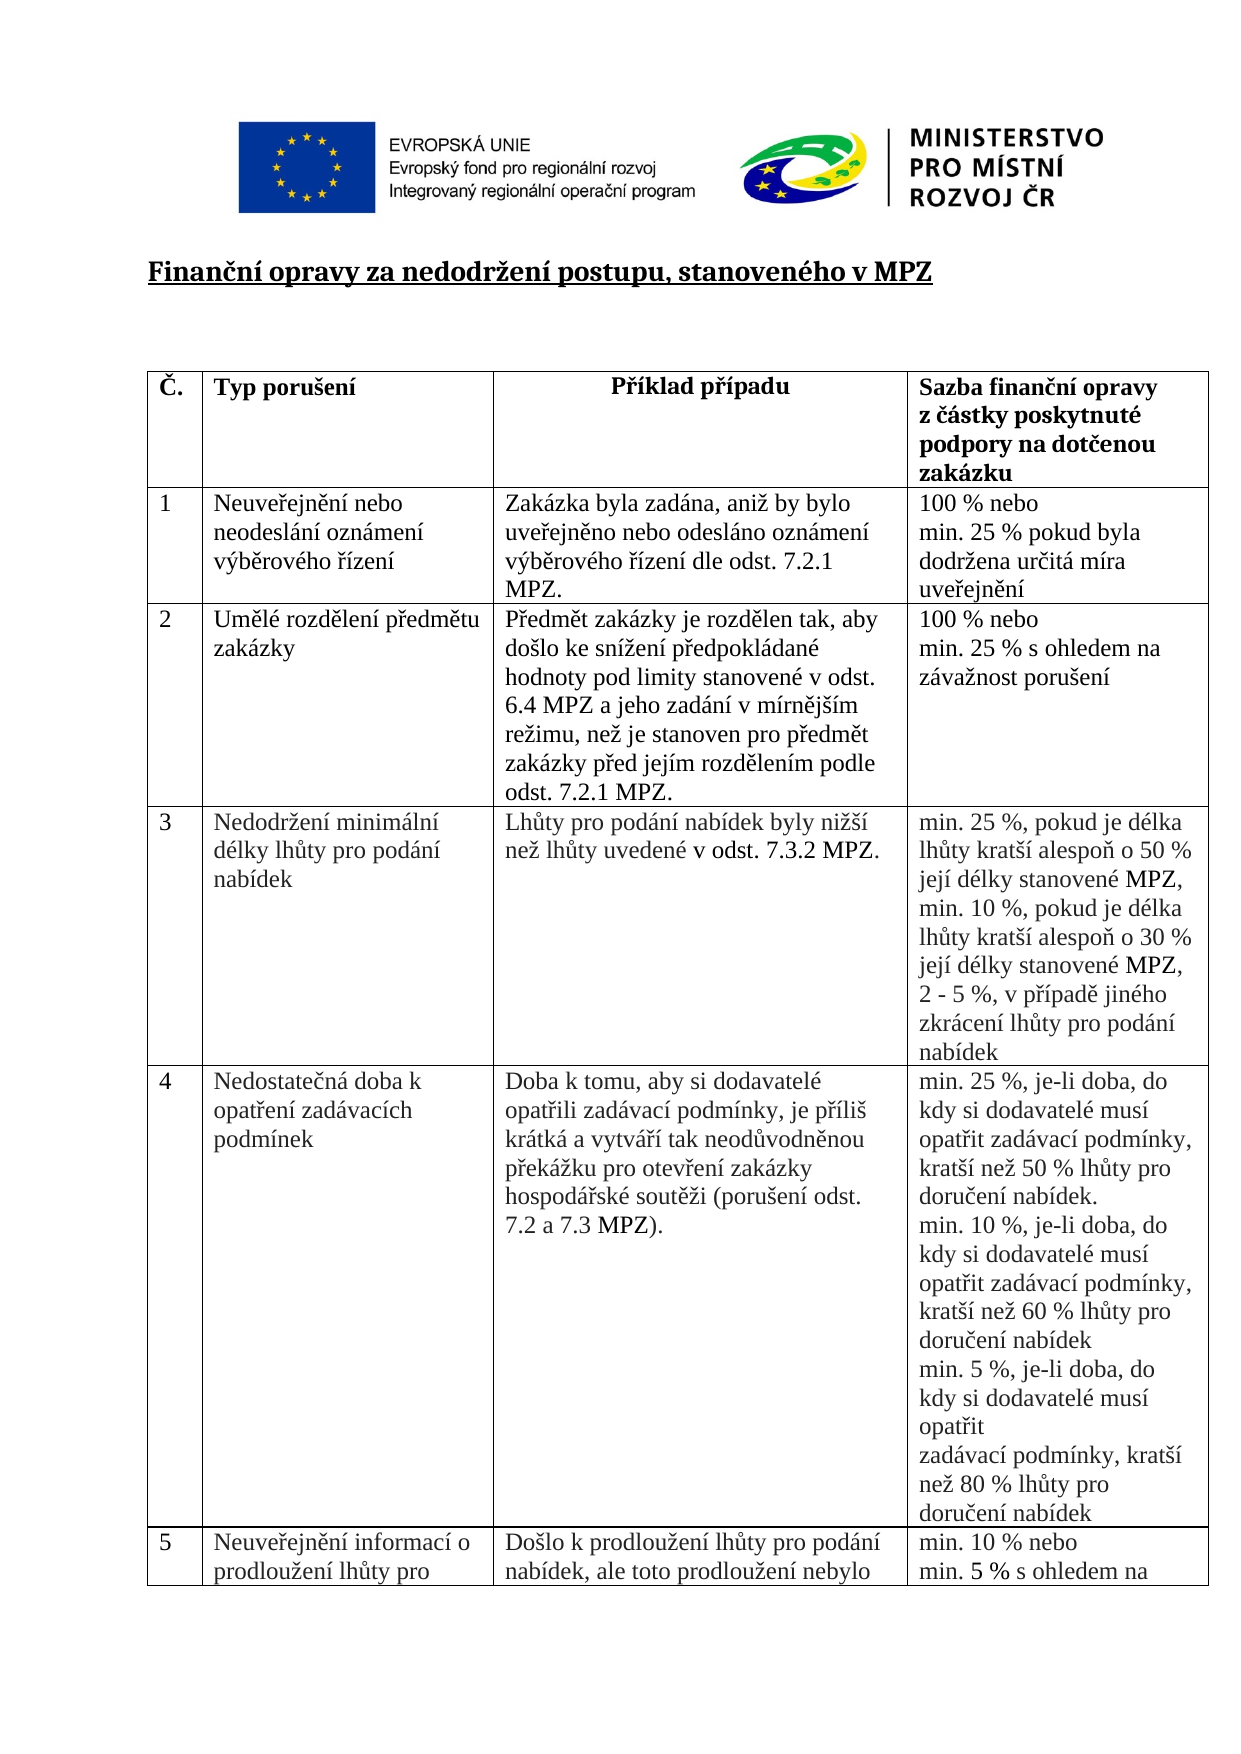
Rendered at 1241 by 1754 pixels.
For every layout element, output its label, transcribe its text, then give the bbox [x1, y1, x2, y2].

table_cell [148, 488, 202, 603]
table_cell [148, 1528, 202, 1585]
table_cell Lhůty pro podání nabídek byly nižší než lhůty uvedené v odst. 7.3.2 MPZ. [494, 807, 907, 1065]
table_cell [203, 1528, 493, 1585]
table_cell Doba k tomu, aby si dodavatelé opatřili zadávací podmínky, je příliš krátká a vytváří tak neodůvodněnou překážku pro otevření zakázky hospodářské soutěži (porušení odst. 7.2 a 7.3 MPZ). [494, 1066, 907, 1526]
table_cell 100 % nebo min. 25 % pokud byla dodržena určitá míra uveřejnění [908, 488, 1208, 603]
table_header Typ porušení [203, 372, 493, 487]
table_cell Nedostatečná doba k opatření zadávacích podmínek [203, 1066, 493, 1526]
table_header Příklad případu [494, 372, 907, 487]
picture [208, 90, 1133, 243]
table_cell min. 25 %, pokud je délka lhůty kratší alespoň o 50 % její délky stanovené MPZ, min. 10 %, pokud je délka lhůty kratší alespoň o 30 % její délky stanovené MPZ, 2 - 5 %, v případě jiného zkrácení lhůty pro podání nabídek [908, 807, 1208, 1065]
table_cell Zakázka byla zadána, aniž by bylo uveřejněno nebo odesláno oznámení výběrového řízení dle odst. 7.2.1 MPZ. [494, 488, 907, 603]
table_header Č. [148, 372, 202, 487]
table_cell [494, 1528, 907, 1585]
table_cell Umělé rozdělení předmětu zakázky [203, 604, 493, 806]
table_cell min. 25 %, je-li doba, do kdy si dodavatelé musí opatřit zadávací podmínky, kratší než 50 % lhůty pro doručení nabídek. min. 10 %, je-li doba, do kdy si dodavatelé musí opatřit zadávací podmínky, kratší než 60 % lhůty pro doručení nabídek min. 5 %, je-li doba, do kdy si dodavatelé musí opatřit zadávací podmínky, kratší než 80 % lhůty pro doručení nabídek [908, 1066, 1208, 1526]
table_cell [148, 1066, 202, 1526]
table_cell Neuveřejnění nebo neodeslání oznámení výběrového řízení [203, 488, 493, 603]
text Finanční opravy za nedodržení postupu, stanoveného v MPZ [148, 160, 1093, 289]
table_cell 100 % nebo min. 25 % s ohledem na závažnost porušení [908, 604, 1208, 806]
table_cell [148, 807, 202, 1065]
table_cell [148, 604, 202, 806]
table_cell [908, 1528, 1208, 1585]
table_cell Nedodržení minimální délky lhůty pro podání nabídek [203, 807, 493, 1065]
table_cell Předmět zakázky je rozdělen tak, aby došlo ke snížení předpokládané hodnoty pod limity stanovené v odst. 6.4 MPZ a jeho zadání v mírnějším režimu, než je stanoven pro předmět zakázky před jejím rozdělením podle odst. 7.2.1 MPZ. [494, 604, 907, 806]
table_header Sazba finanční opravy z částky poskytnuté podpory na dotčenou zakázku [908, 372, 1208, 487]
